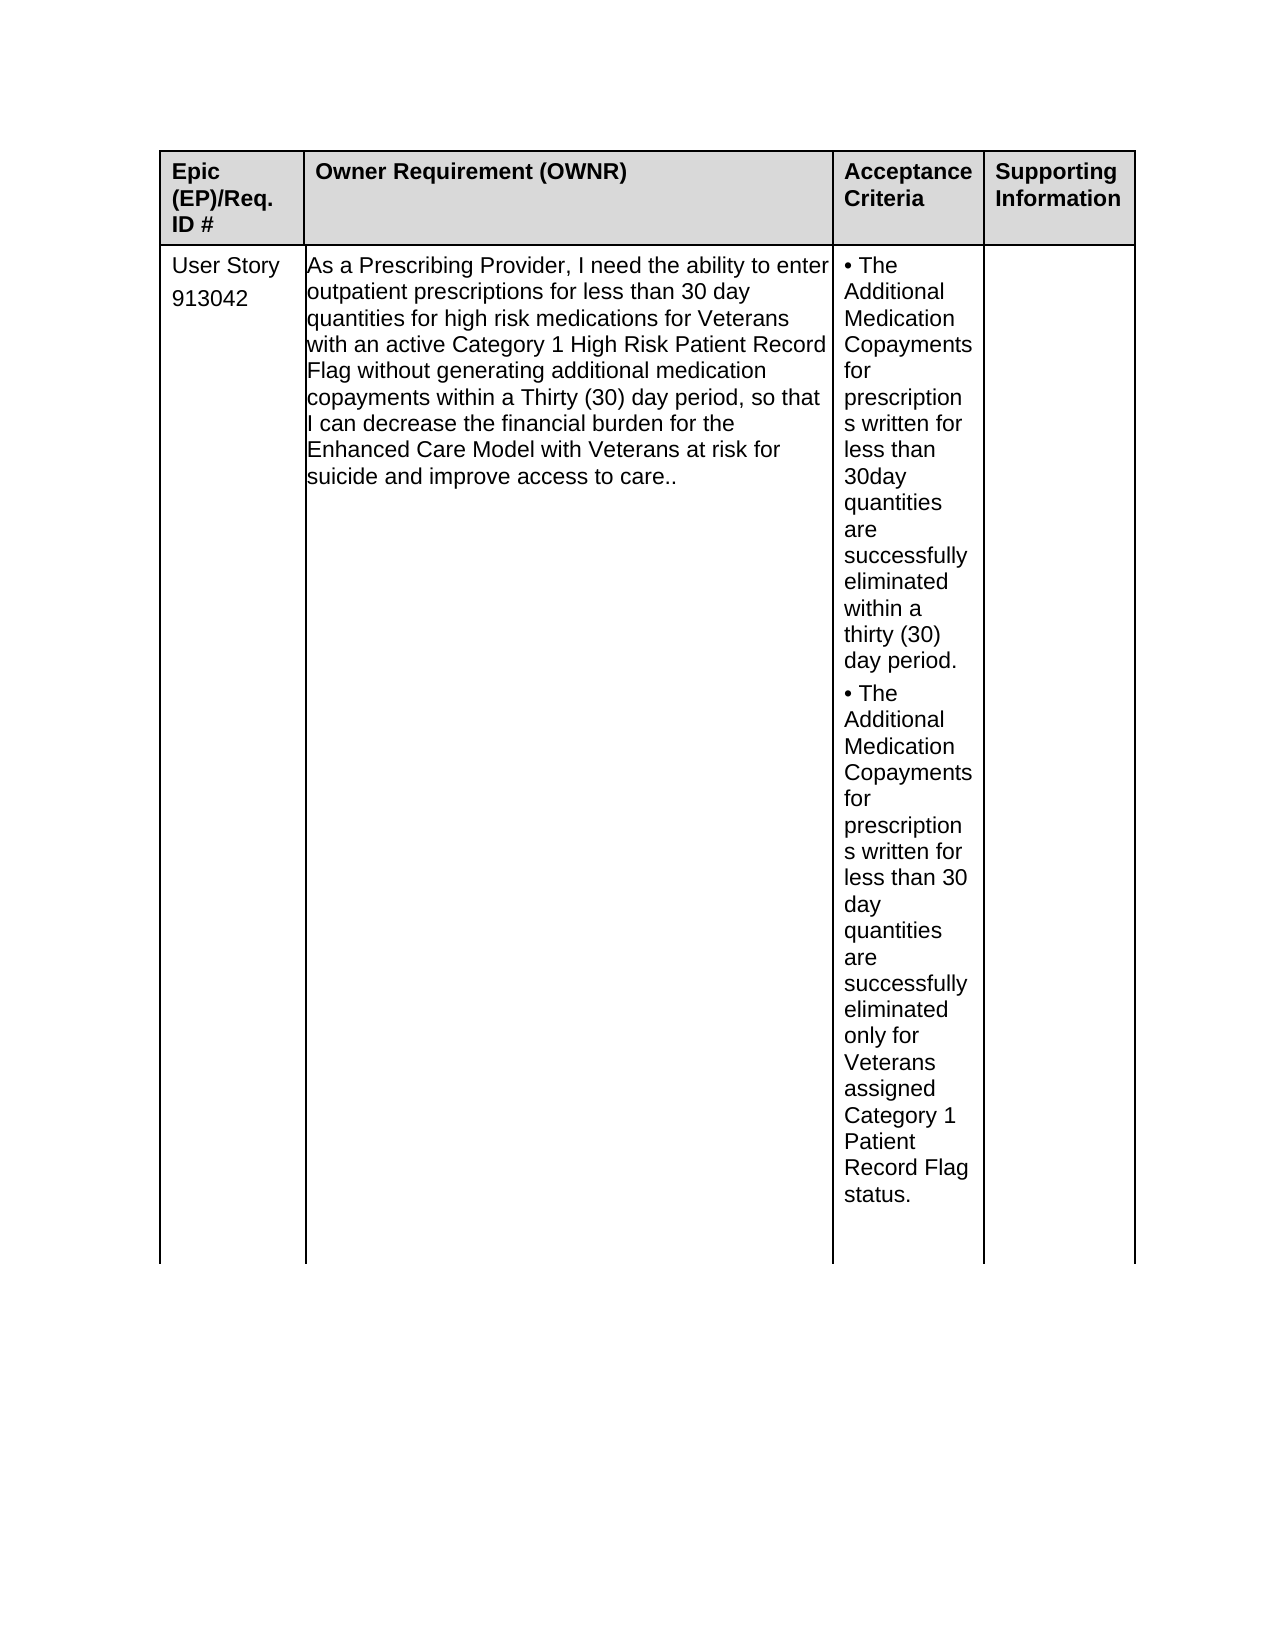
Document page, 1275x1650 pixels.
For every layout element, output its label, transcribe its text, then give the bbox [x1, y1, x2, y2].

table_header Acceptance Criteria [834, 152, 983, 244]
table_cell • The Additional Medication Copayments for prescriptions written for less than 30day quantities are successfully eliminated within a thirty (30) day period. • The Additional Medication Copayments for prescriptions written for less than 30 day quantities are successfully eliminated only for Veterans assigned Category 1 Patient Record Flag status. [834, 246, 983, 1264]
table_cell As a Prescribing Provider, I need the ability to enter outpatient prescriptions for less than 30 day quantities for high risk medications for Veterans with an active Category 1 High Risk Patient Record Flag without generating additional medication copayments within a Thirty (30) day period, so that I can decrease the financial burden for the Enhanced Care Model with Veterans at risk for suicide and improve access to care.. [307, 246, 832, 1264]
table_header Epic (EP)/Req. ID # [161, 152, 303, 244]
table_cell User Story 913042 [161, 246, 305, 1264]
table_header Owner Requirement (OWNR) [305, 152, 832, 244]
table_header Supporting Information [985, 152, 1134, 244]
table_cell [985, 246, 1134, 1264]
